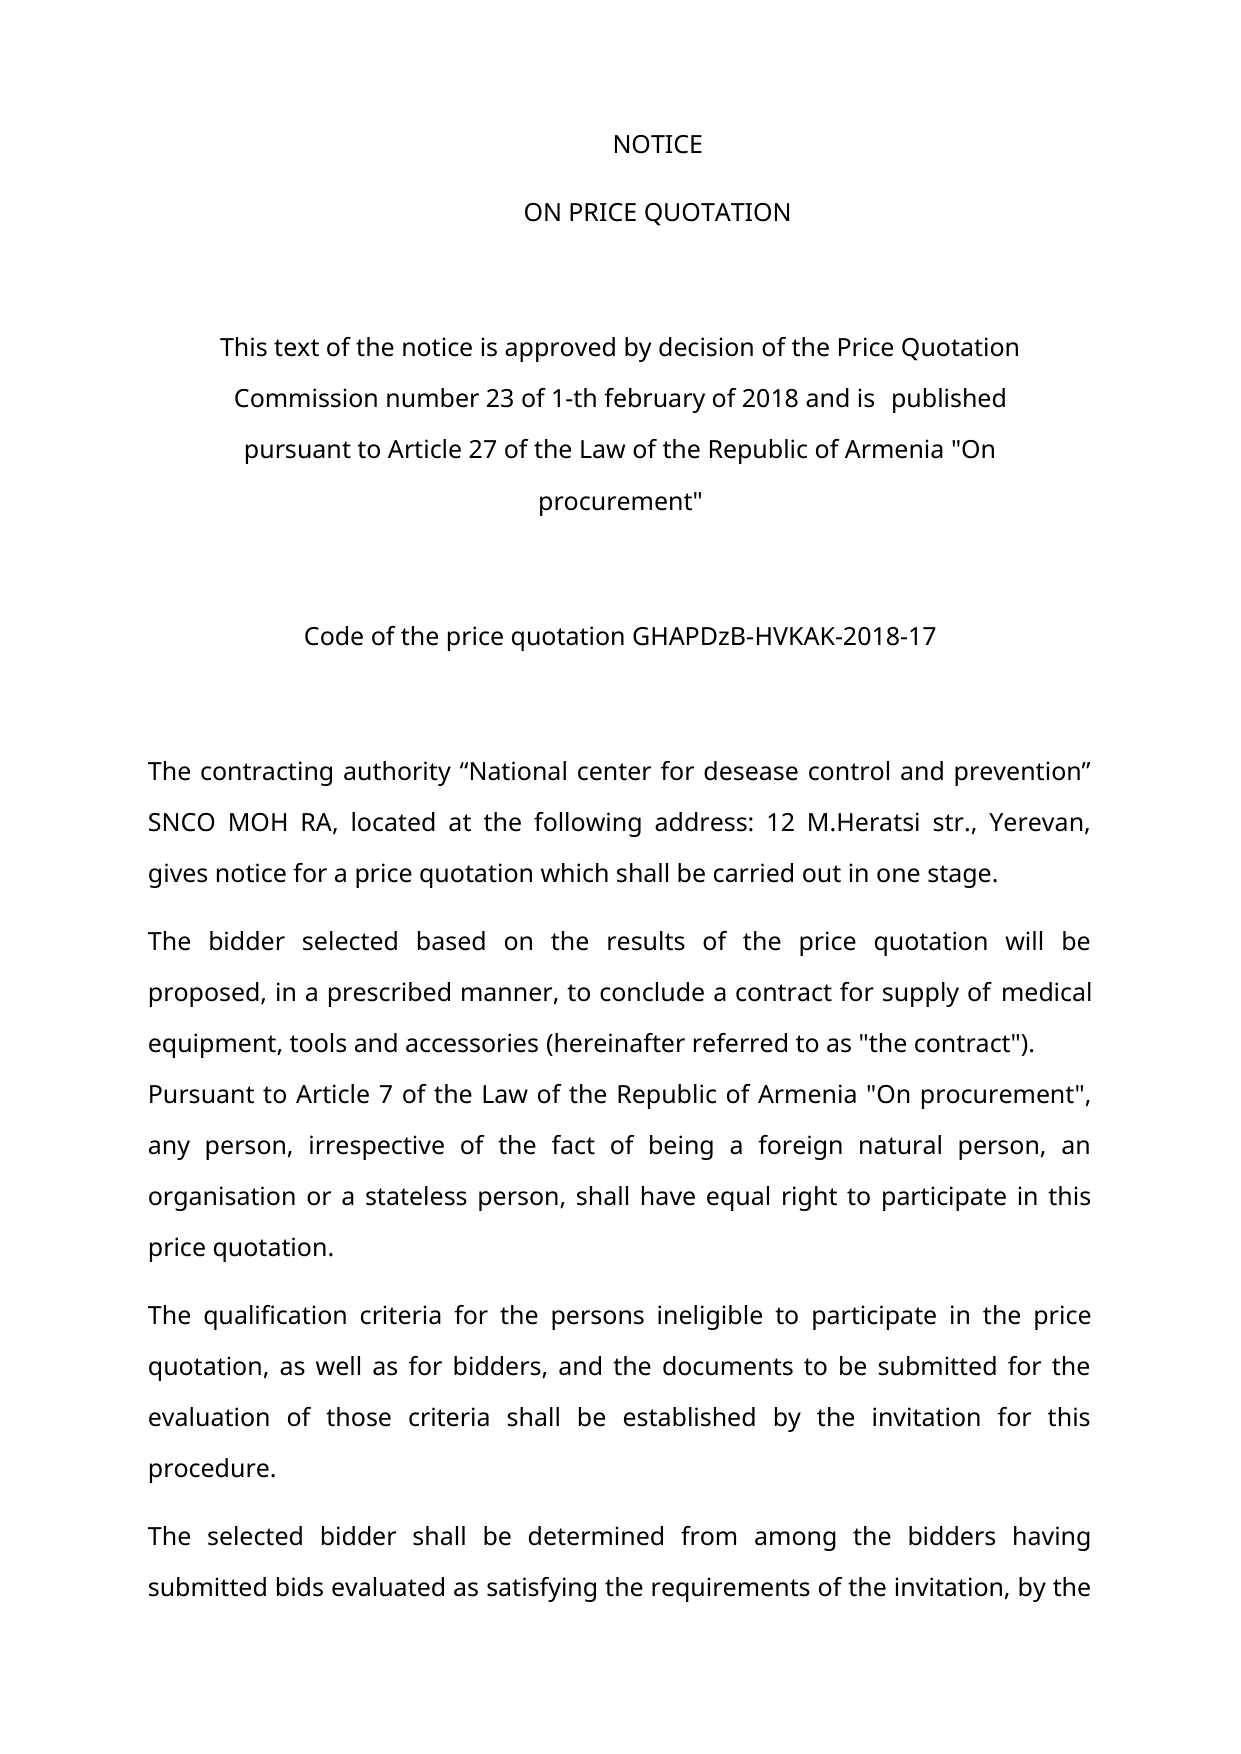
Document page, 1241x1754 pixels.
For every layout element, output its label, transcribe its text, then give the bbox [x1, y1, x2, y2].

text Pursuant to Article 7 of the Law of the Republic of Armenia "On procurement", any person, irrespective of the fact of being a foreign natural person, an organisation or a stateless person, shall have equal right to participate in this price quotation. [148, 1077, 1092, 1264]
text The qualification criteria for the persons ineligible to participate in the price quotation, as well as for bidders, and the documents to be submitted for the evaluation of those criteria shall be established by the invitation for this procedure. [148, 1298, 1092, 1485]
text This text of the notice is approved by decision of the Price Quotation Commission number 23 of 1-th february of 2018 and is published pursuant to Article 27 of the Law of the Republic of Armenia "On procurement" [207, 330, 1034, 517]
text ON PRICE QUOTATION [148, 194, 1092, 228]
text NOTICE [148, 127, 1092, 161]
text The contracting authority “National center for desease control and prevention” SNCO MOH RA, located at the following address: 12 M.Heratsi str., Yerevan, gives notice for a price quotation which shall be carried out in one stage. [148, 754, 1092, 890]
text The bidder selected based on the results of the price quotation will be proposed, in a prescribed manner, to conclude a contract for supply of medical equipment, tools and accessories (hereinafter referred to as "the contract"). [148, 924, 1092, 1060]
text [148, 1519, 1092, 1604]
text Code of the price quotation GHAPDzB-HVKAK-2018-17 [207, 619, 1034, 653]
